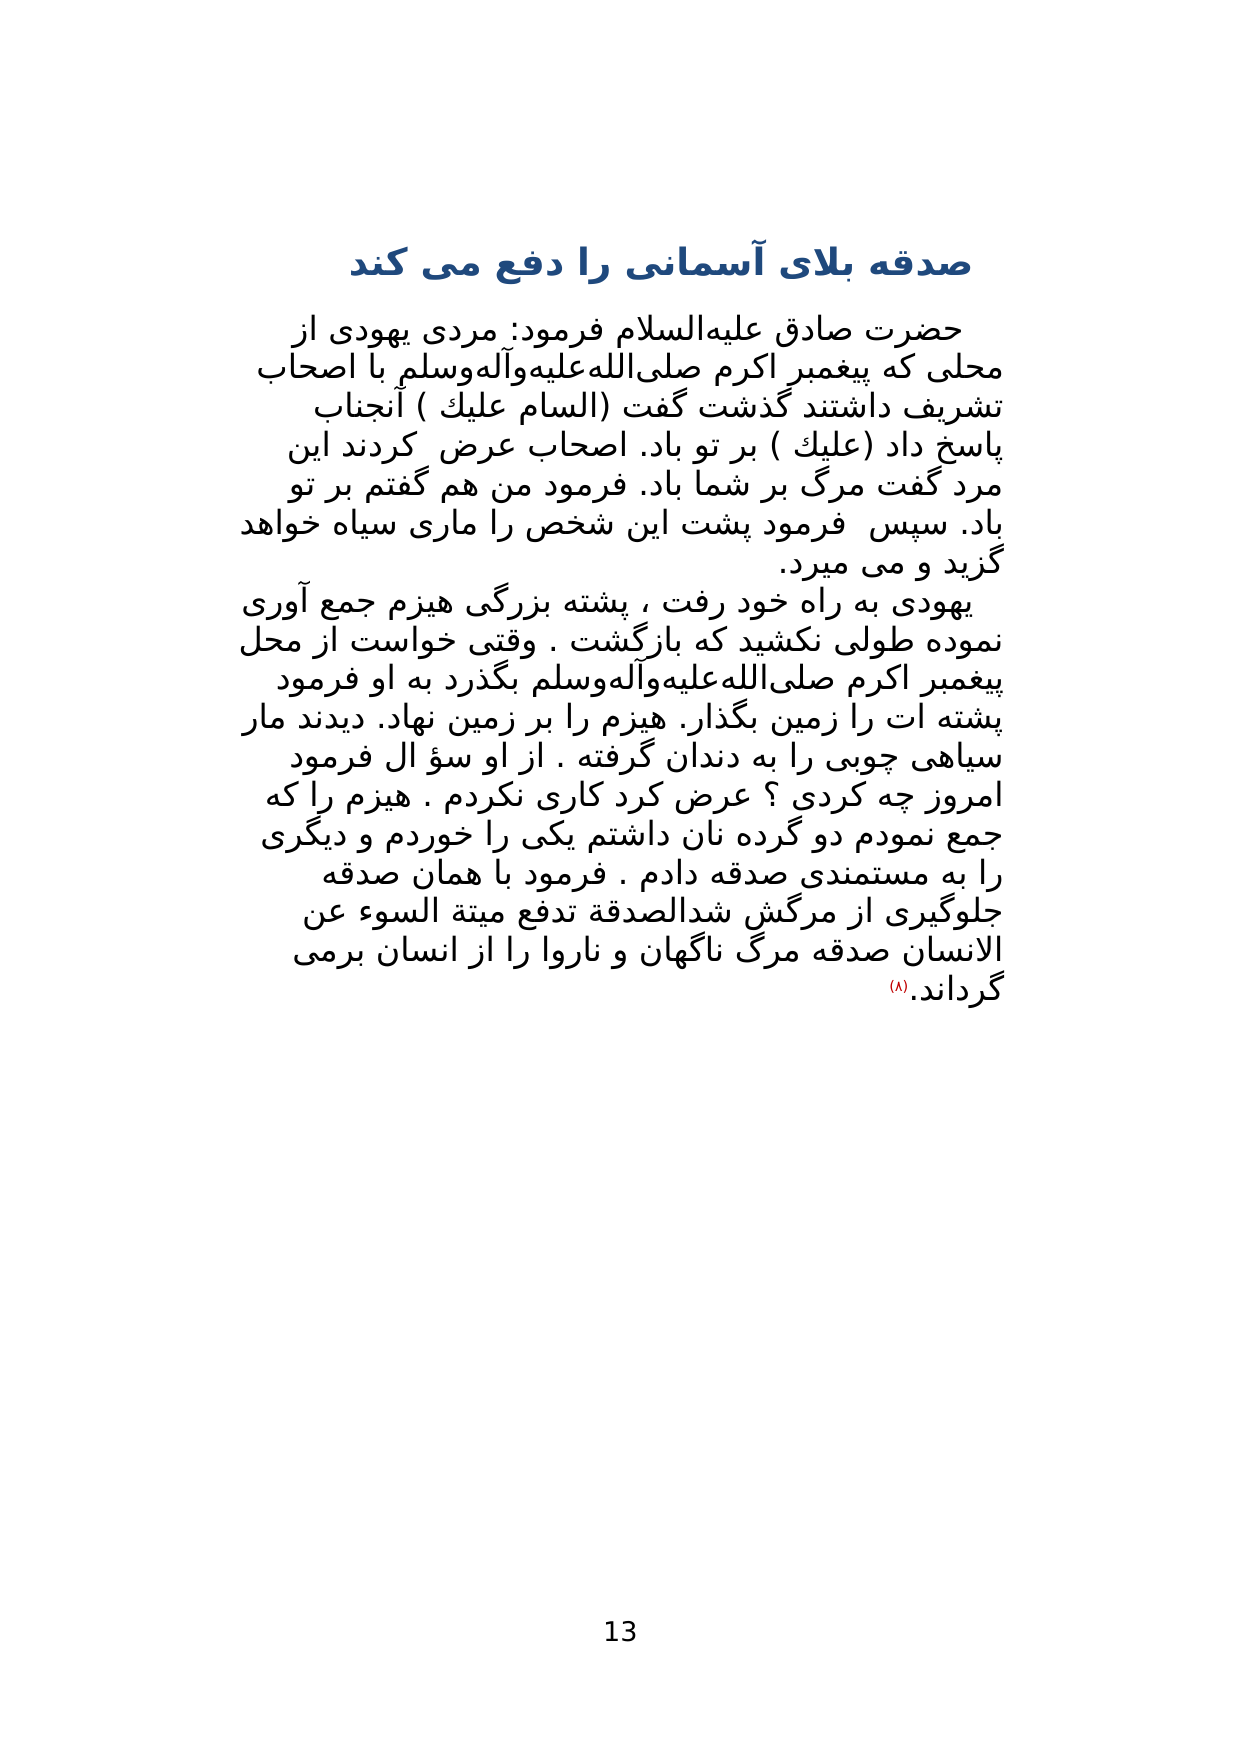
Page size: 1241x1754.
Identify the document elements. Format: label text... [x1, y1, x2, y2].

text يهودى به راه خود رفت ، پشته بزرگى هيزم جمع آورى نموده طولى نكشيد كه بازگشت . وقتى خواست از محل پيغمبر اكرم صلى‌الله‌عليه‌وآله‌وسلم بگذرد به او فرمود پشته ات را زمين بگذار. هيزم را بر زمين نهاد. ديدند مار سياهى چوبى را به دندان گرفته . از او سؤ ال فرمود امروز چه كردى ؟ عرض كرد كارى نكردم . هيزم را كه جمع نمودم دو گرده نان داشتم يكى را خوردم و ديگرى را به مستمندى صدقه دادم . فرمود با همان صدقه جلوگيرى از مرگش شدالصدقة تدفع ميتة السوء عن الانسان صدقه مرگ ناگهان و ناروا را از انسان برمى گرداند.(٨) [236, 581, 1004, 1008]
subtitle صدقه بلاى آسمانى را دفع مى كند [236, 241, 1004, 284]
text حضرت صادق عليه‌السلام فرمود: مردى يهودى از محلى كه پيغمبر اكرم صلى‌الله‌عليه‌وآله‌وسلم با اصحاب تشريف داشتند گذشت گفت (السام عليك ) آنجناب پاسخ داد (عليك ) بر تو باد. اصحاب عرض ‍ كردند اين مرد گفت مرگ بر شما باد. فرمود من هم گفتم بر تو باد. سپس ‍ فرمود پشت اين شخص را مارى سياه خواهد گزيد و مى ميرد. [236, 309, 1004, 581]
